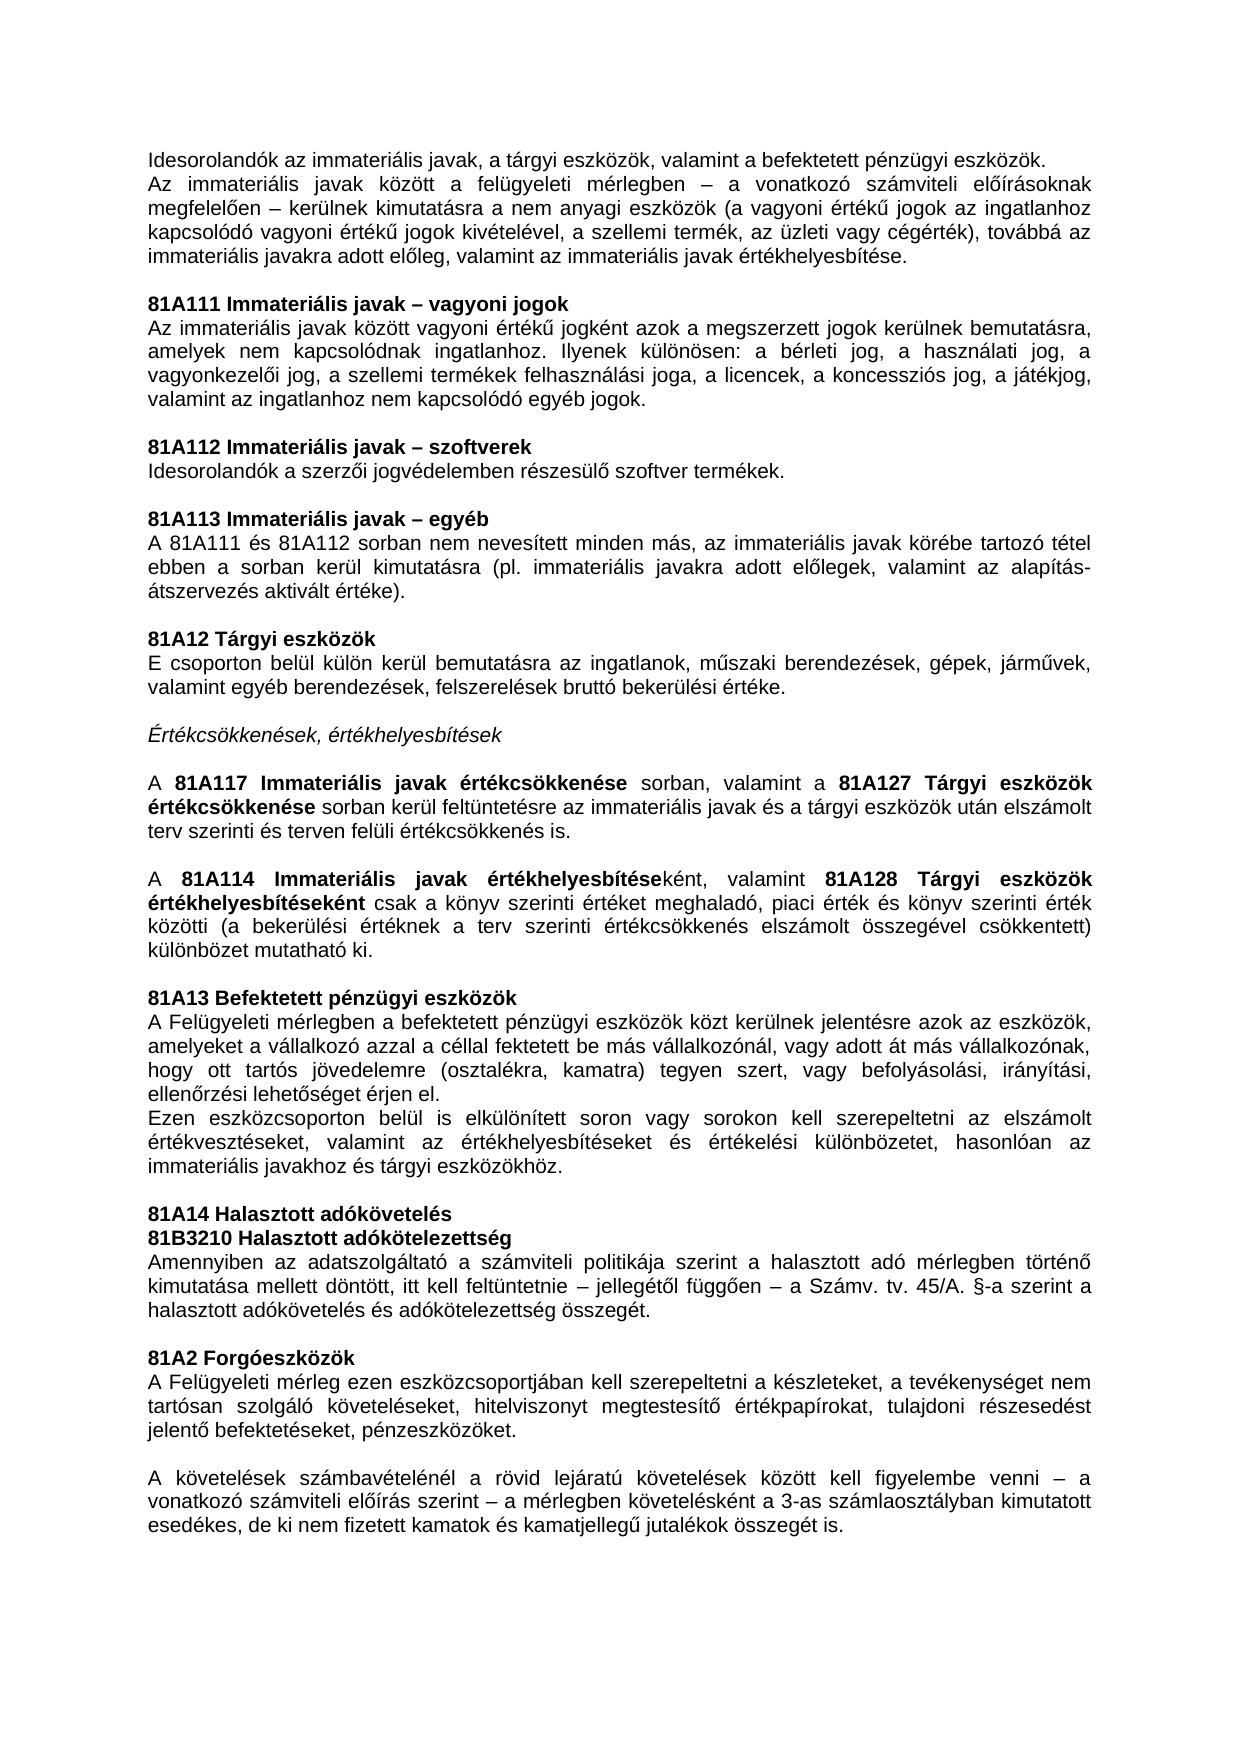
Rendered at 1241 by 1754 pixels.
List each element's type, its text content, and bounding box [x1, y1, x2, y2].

text Idesorolandók a szerzői jogvédelemben részesülő szoftver termékek. [148, 459, 1092, 483]
text 81A2 Forgóeszközök [148, 1346, 1092, 1369]
text 81A14 Halasztott adókövetelés [148, 1202, 1092, 1226]
text A Felügyeleti mérlegben a befektetett pénzügyi eszközök közt kerülnek jelentésre azok az eszközök, amelyeket a vállalkozó azzal a céllal fektetett be más vállalkozónál, vagy adott át más vállalkozónak, hogy ott tartós jövedelemre (osztalékra, kamatra) tegyen szert, vagy befolyásolási, irányítási, ellenőrzési lehetőséget érjen el. [148, 1010, 1092, 1106]
text A 81A114 Immateriális javak értékhelyesbítéseként, valamint 81A128 Tárgyi eszközök értékhelyesbítéseként csak a könyv szerinti értéket meghaladó, piaci érték és könyv szerinti érték közötti (a bekerülési értéknek a terv szerinti értékcsökkenés elszámolt összegével csökkentett) különbözet mutatható ki. [148, 866, 1092, 962]
text Ezen eszközcsoporton belül is elkülönített soron vagy sorokon kell szerepeltetni az elszámolt értékvesztéseket, valamint az értékhelyesbítéseket és értékelési különbözetet, hasonlóan az immateriális javakhoz és tárgyi eszközökhöz. [148, 1106, 1092, 1178]
text A 81A111 és 81A112 sorban nem nevesített minden más, az immateriális javak körébe tartozó tétel ebben a sorban kerül kimutatásra (pl. immateriális javakra adott előlegek, valamint az alapítás-átszervezés aktivált értéke). [148, 531, 1092, 603]
text Idesorolandók az immateriális javak, a tárgyi eszközök, valamint a befektetett pénzügyi eszközök. [148, 148, 1092, 172]
text 81B3210 Halasztott adókötelezettség [148, 1226, 1092, 1250]
text A Felügyeleti mérleg ezen eszközcsoportjában kell szerepeltetni a készleteket, a tevékenységet nem tartósan szolgáló követeléseket, hitelviszonyt megtestesítő értékpapírokat, tulajdoni részesedést jelentő befektetéseket, pénzeszközöket. [148, 1369, 1092, 1441]
text Az immateriális javak között vagyoni értékű jogként azok a megszerzett jogok kerülnek bemutatásra, amelyek nem kapcsolódnak ingatlanhoz. Ilyenek különösen: a bérleti jog, a használati jog, a vagyonkezelői jog, a szellemi termékek felhasználási joga, a licencek, a koncessziós jog, a játékjog, valamint az ingatlanhoz nem kapcsolódó egyéb jogok. [148, 315, 1092, 411]
text 81A111 Immateriális javak – vagyoni jogok [148, 291, 1092, 315]
text Értékcsökkenések, értékhelyesbítések [148, 723, 1092, 747]
text Az immateriális javak között a felügyeleti mérlegben – a vonatkozó számviteli előírásoknak megfelelően – kerülnek kimutatásra a nem anyagi eszközök (a vagyoni értékű jogok az ingatlanhoz kapcsolódó vagyoni értékű jogok kivételével, a szellemi termék, az üzleti vagy cégérték), továbbá az immateriális javakra adott előleg, valamint az immateriális javak értékhelyesbítése. [148, 172, 1092, 267]
text Amennyiben az adatszolgáltató a számviteli politikája szerint a halasztott adó mérlegben történő kimutatása mellett döntött, itt kell feltüntetnie – jellegétől függően – a Számv. tv. 45/A. §-a szerint a halasztott adókövetelés és adókötelezettség összegét. [148, 1250, 1092, 1322]
text A követelések számbavételénél a rövid lejáratú követelések között kell figyelembe venni – a vonatkozó számviteli előírás szerint – a mérlegben követelésként a 3-as számlaosztályban kimutatott esedékes, de ki nem fizetett kamatok és kamatjellegű jutalékok összegét is. [148, 1465, 1092, 1537]
text 81A113 Immateriális javak – egyéb [148, 507, 1092, 531]
text 81A12 Tárgyi eszközök [148, 627, 1092, 651]
text E csoporton belül külön kerül bemutatásra az ingatlanok, műszaki berendezések, gépek, járművek, valamint egyéb berendezések, felszerelések bruttó bekerülési értéke. [148, 651, 1092, 699]
text 81A112 Immateriális javak – szoftverek [148, 435, 1092, 459]
text 81A13 Befektetett pénzügyi eszközök [148, 986, 1092, 1010]
text A 81A117 Immateriális javak értékcsökkenése sorban, valamint a 81A127 Tárgyi eszközök értékcsökkenése sorban kerül feltüntetésre az immateriális javak és a tárgyi eszközök után elszámolt terv szerinti és terven felüli értékcsökkenés is. [148, 771, 1092, 842]
